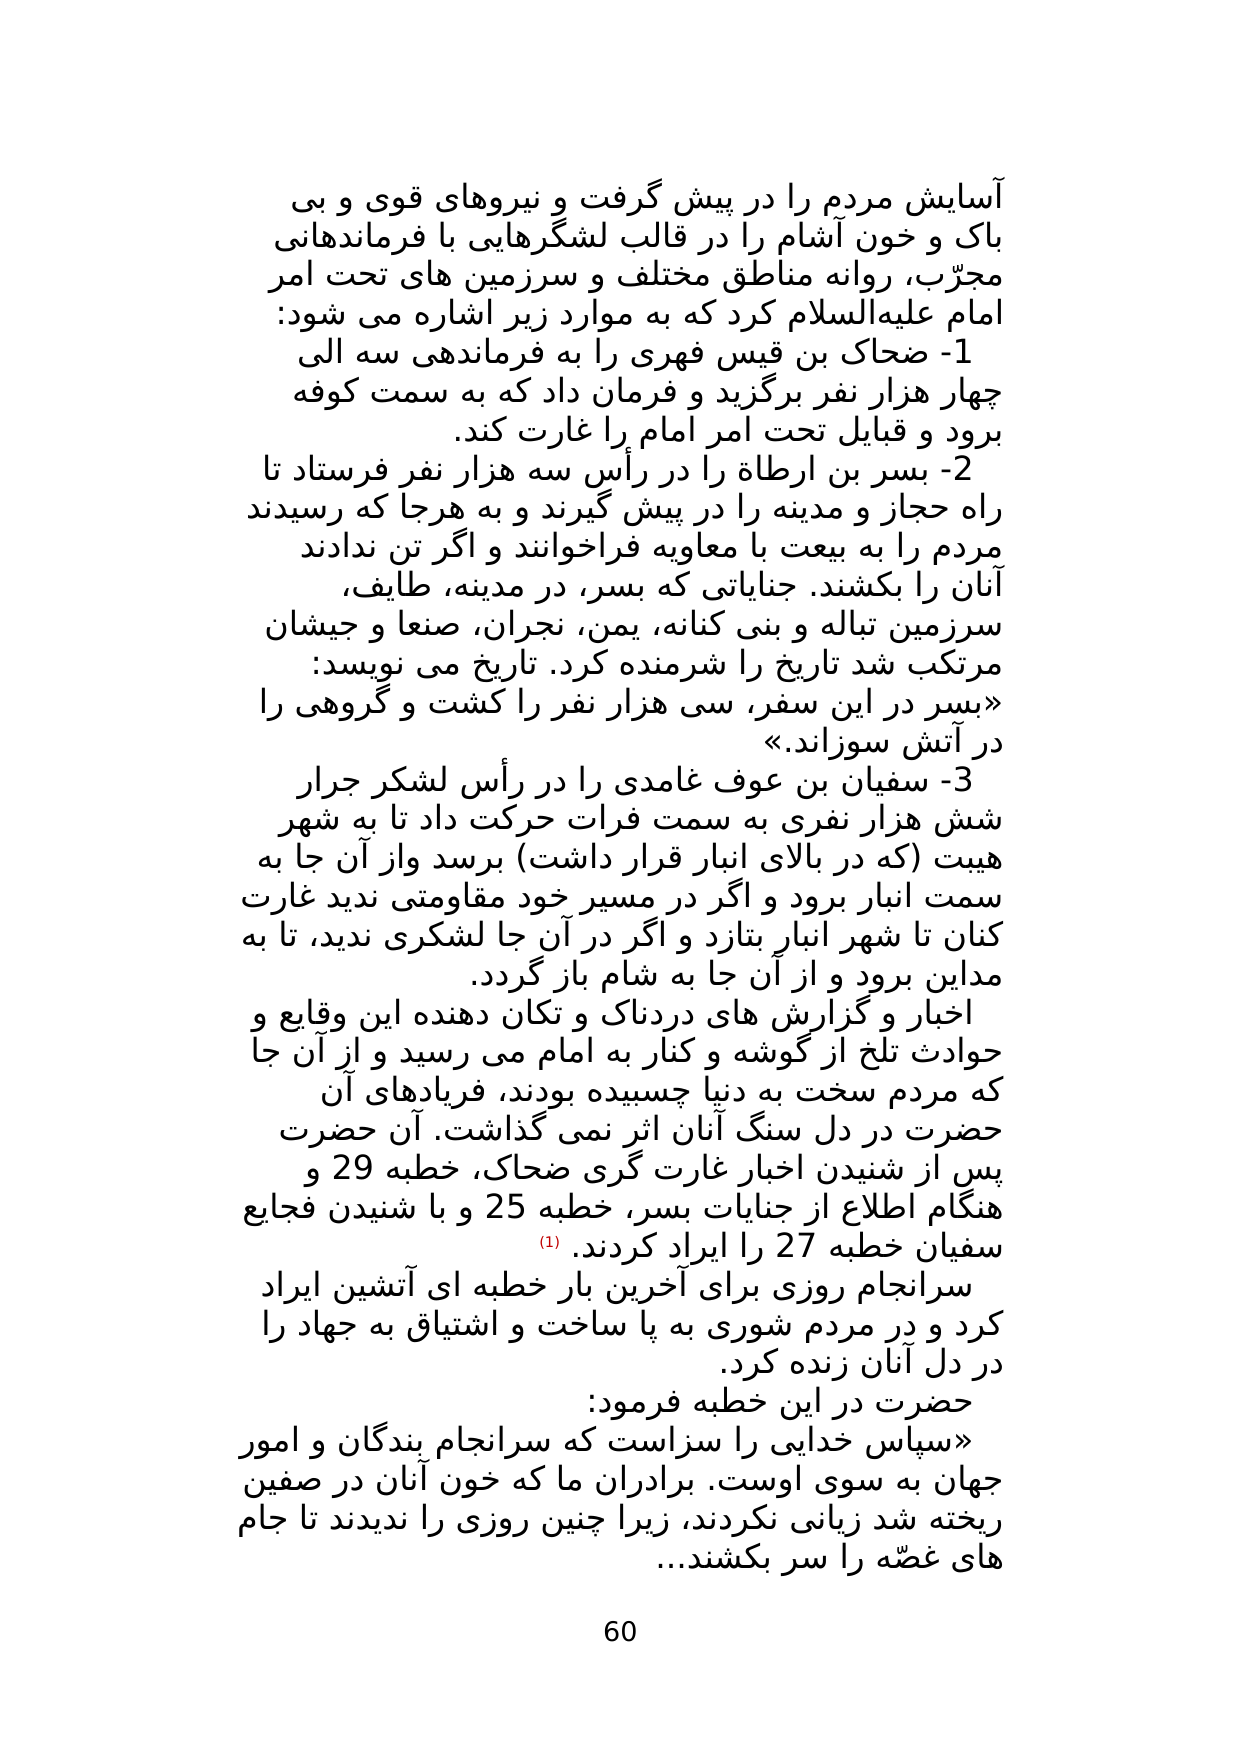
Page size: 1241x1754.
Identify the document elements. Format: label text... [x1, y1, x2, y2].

text اخبار و گزارش های دردناک و تکان دهنده این وقایع و حوادث تلخ از گوشه و کنار به امام می رسید و از آن جا که مردم سخت به دنیا چسبیده بودند، فریادهای آن حضرت در دل سنگ آنان اثر نمی گذاشت. آن حضرت پس از شنیدن اخبار غارت گری ضحاک، خطبه 29 و هنگام اطلاع از جنایات بسر، خطبه 25 و با شنیدن فجایع سفیان خطبه 27 را ایراد کردند. (1) [236, 993, 1004, 1265]
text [236, 177, 1004, 333]
text حضرت در این خطبه فرمود: [236, 1382, 1004, 1421]
text 1- ضحاک بن قیس فهری را به فرماندهی سه الی چهار هزار نفر برگزید و فرمان داد که به سمت کوفه برود و قبایل تحت امر امام را غارت کند. [236, 333, 1004, 449]
text 2- بسر بن ارطاة را در رأس سه هزار نفر فرستاد تا راه حجاز و مدینه را در پیش گیرند و به هرجا که رسیدند مردم را به بیعت با معاویه فراخوانند و اگر تن ندادند آنان را بکشند. جنایاتی که بسر، در مدینه، طایف، سرزمین تباله و بنی کنانه، یمن، نجران، صنعا و جیشان مرتکب شد تاریخ را شرمنده کرد. تاریخ می نویسد: «بسر در این سفر، سی هزار نفر را کشت و گروهی را در آتش سوزاند.» [236, 449, 1004, 760]
text 3- سفیان بن عوف غامدی را در رأس لشکر جرار شش هزار نفری به سمت فرات حرکت داد تا به شهر هیبت (که در بالای انبار قرار داشت) برسد واز آن جا به سمت انبار برود و اگر در مسیر خود مقاومتی ندید غارت کنان تا شهر انبار بتازد و اگر در آن جا لشکری ندید، تا به مداین برود و از آن جا به شام باز گردد. [236, 760, 1004, 993]
text «سپاس خدایی را سزاست که سرانجام بندگان و امور جهان به سوی اوست. برادران ما که خون آنان در صفین ریخته شد زیانی نکردند، زیرا چنین روزی را ندیدند تا جام های غصّه را سر بکشند... [236, 1421, 1004, 1576]
text سرانجام روزی برای آخرین بار خطبه ای آتشین ایراد کرد و در مردم شوری به پا ساخت و اشتیاق به جهاد را در دل آنان زنده کرد. [236, 1265, 1004, 1382]
